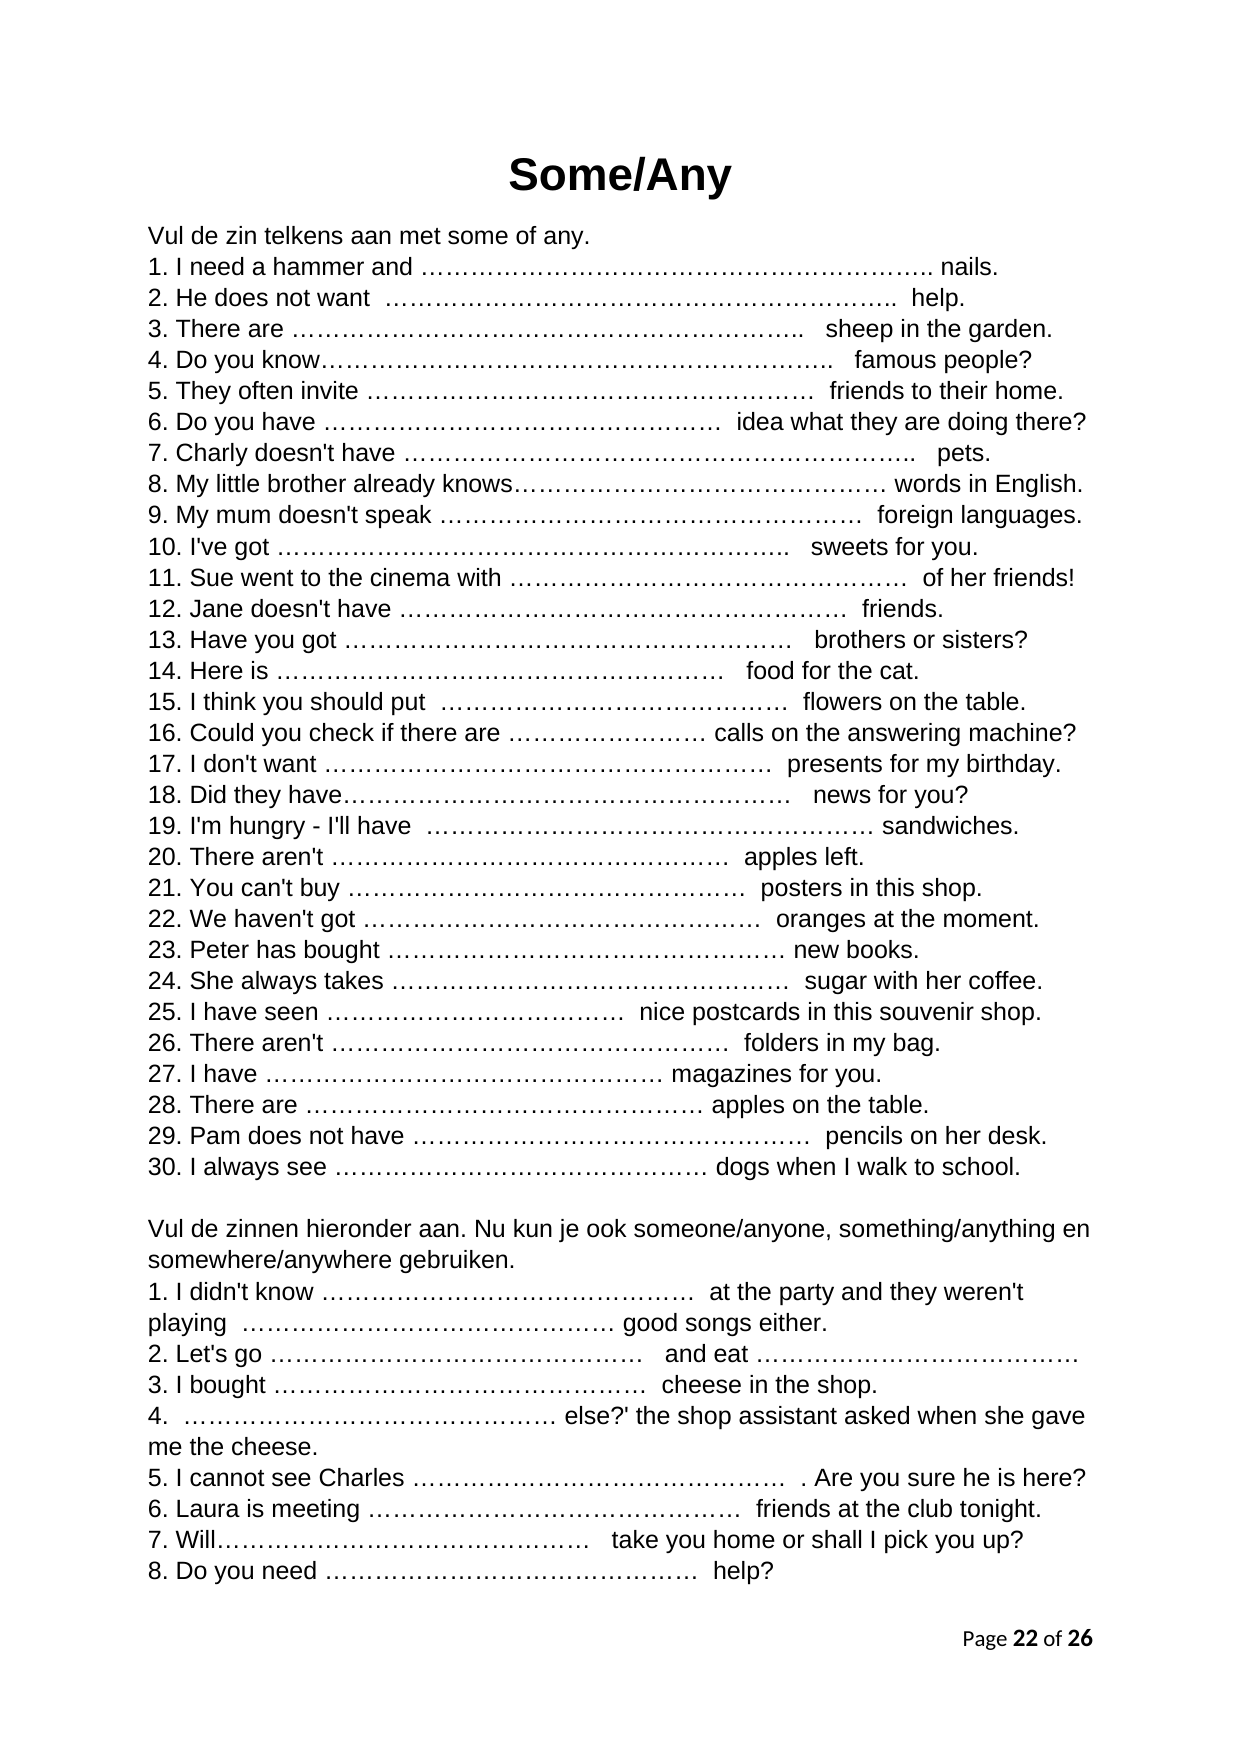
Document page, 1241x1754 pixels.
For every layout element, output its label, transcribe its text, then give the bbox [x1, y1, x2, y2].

text 2. He does not want …………………………………………………….. help. [148, 283, 1093, 312]
text 8. My little brother already knows……………………………………… words in English. [148, 469, 1093, 498]
text 2. Let's go ……………………………………… and eat ………………………………… [148, 1339, 1093, 1367]
text 14. Here is ……………………………………………… food for the cat. [148, 656, 1093, 684]
text 4. ……………………………………… else?' the shop assistant asked when she gave me the cheese. [148, 1401, 1093, 1461]
text 19. I'm hungry - I'll have ……………………………………………… sandwiches. [148, 811, 1093, 840]
text 28. There are ………………………………………… apples on the table. [148, 1090, 1093, 1119]
text 12. Jane doesn't have ……………………………………………… friends. [148, 594, 1093, 622]
text 8. Do you need ……………………………………… help? [148, 1556, 1093, 1585]
text 9. My mum doesn't speak …………………………………………… foreign languages. [148, 501, 1093, 529]
text 16. Could you check if there are …………………… calls on the answering machine? [148, 718, 1093, 747]
text 7. Will……………………………………… take you home or shall I pick you up? [148, 1525, 1093, 1554]
text 22. We haven't got ………………………………………… oranges at the moment. [148, 904, 1093, 933]
text Vul de zinnen hieronder aan. Nu kun je ook someone/anyone, something/anything en somewhere/anywhere gebruiken. [148, 1214, 1093, 1274]
text 5. They often invite ……………………………………………… friends to their home. [148, 376, 1093, 405]
text 30. I always see ……………………………………… dogs when I walk to school. [148, 1152, 1093, 1181]
text 18. Did they have……………………………………………… news for you? [148, 780, 1093, 809]
text 23. Peter has bought ………………………………………… new books. [148, 935, 1093, 964]
text 27. I have ………………………………………… magazines for you. [148, 1059, 1093, 1088]
text 29. Pam does not have ………………………………………… pencils on her desk. [148, 1121, 1093, 1150]
text 24. She always takes ………………………………………… sugar with her coffee. [148, 966, 1093, 995]
text 11. Sue went to the cinema with ………………………………………… of her friends! [148, 563, 1093, 591]
text 21. You can't buy ………………………………………… posters in this shop. [148, 873, 1093, 902]
text 17. I don't want ……………………………………………… presents for my birthday. [148, 749, 1093, 778]
text 20. There aren't ………………………………………… apples left. [148, 842, 1093, 871]
text 25. I have seen ……………………………… nice postcards in this souvenir shop. [148, 997, 1093, 1026]
text 13. Have you got ……………………………………………… brothers or sisters? [148, 625, 1093, 653]
text 1. I didn't know ……………………………………… at the party and they weren't playing ……………………………………… good songs either. [148, 1277, 1093, 1336]
text 4. Do you know…………………………………………………….. famous people? [148, 345, 1093, 374]
text 6. Do you have ………………………………………… idea what they are doing there? [148, 407, 1093, 436]
text 26. There aren't ………………………………………… folders in my bag. [148, 1028, 1093, 1057]
text 3. There are …………………………………………………….. sheep in the garden. [148, 314, 1093, 343]
text 6. Laura is meeting ……………………………………… friends at the club tonight. [148, 1494, 1093, 1523]
text 3. I bought ……………………………………… cheese in the shop. [148, 1370, 1093, 1398]
text 15. I think you should put …………………………………… flowers on the table. [148, 687, 1093, 716]
text 10. I've got …………………………………………………….. sweets for you. [148, 532, 1093, 560]
text 7. Charly doesn't have …………………………………………………….. pets. [148, 438, 1093, 467]
text 1. I need a hammer and …………………………………………………….. nails. [148, 252, 1093, 281]
text Some/Any [148, 148, 1093, 200]
text 5. I cannot see Charles ……………………………………… . Are you sure he is here? [148, 1463, 1093, 1492]
text Vul de zin telkens aan met some of any. [148, 221, 1093, 250]
